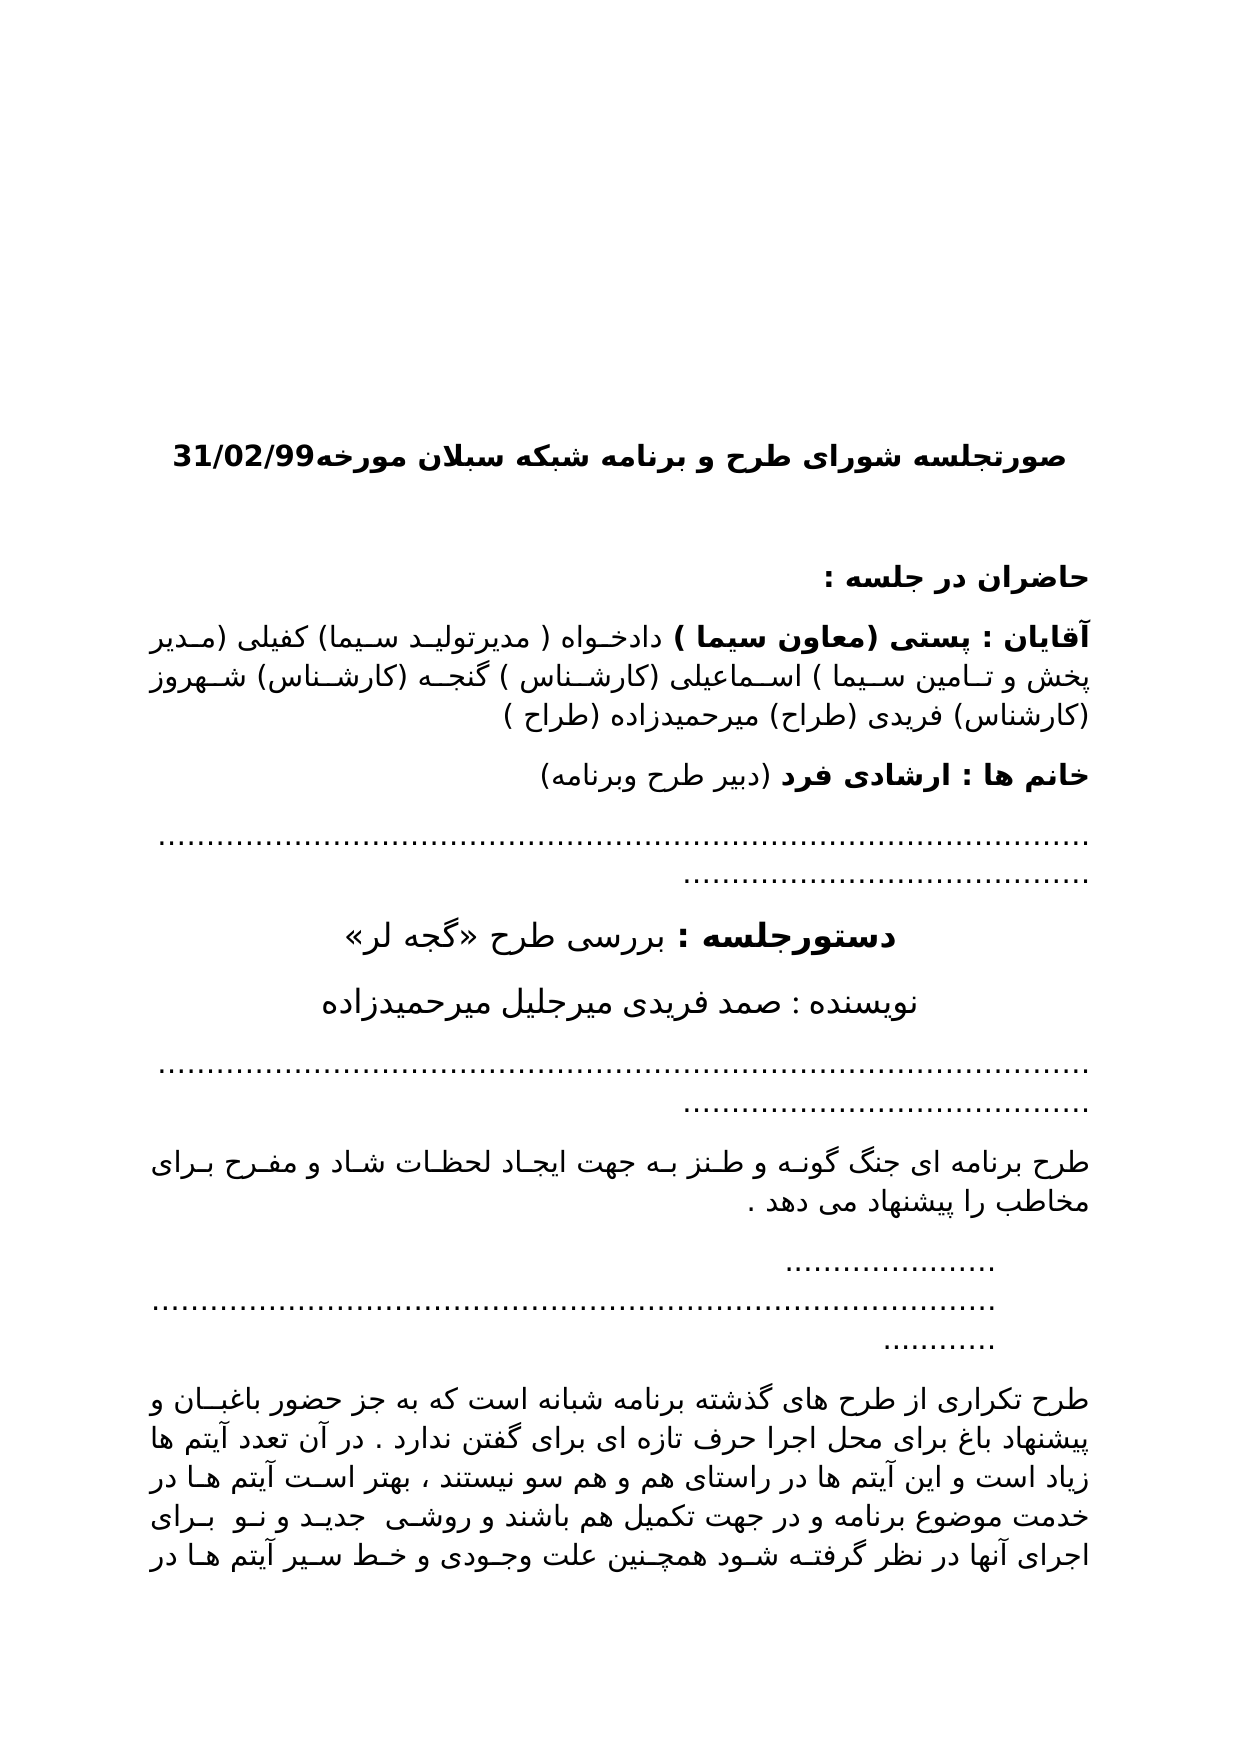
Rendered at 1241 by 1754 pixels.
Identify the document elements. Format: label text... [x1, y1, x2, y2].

text دستورجلسه : بررسی طرح «گجه لر» [150, 917, 1090, 955]
text نویسنده : صمد فریدی میرجلیل میرحمیدزاده [150, 982, 1090, 1020]
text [150, 1382, 1090, 1572]
text ………………………………………………………………………………………………………………………… [150, 1047, 1090, 1120]
text ………………………………………………………………………………………………………………………… [150, 818, 1090, 891]
text صورتجلسه شورای طرح و برنامه شبکه سبلان مورخه31/02/99 [150, 439, 1090, 473]
text خانم ها : ارشادی فرد (دبیر طرح وبرنامه) [150, 758, 1090, 792]
text حاضران در جلسه : [150, 561, 1090, 594]
text طرح برنامه ای جنگ گونه و طنز به جهت ایجاد لحظات شاد و مفرح برای مخاطب را پیشنهاد می دهد . [150, 1146, 1090, 1218]
text آقایان : پستی (معاون سیما ) دادخواه ( مدیرتولید سیما) کفیلی (مدیر پخش و تامین سیما ) اسماعیلی (کارشناس ) گنجه (کارشناس) شهروز (کارشناس) فریدی (طراح) میرحمیدزاده (طراح ) [150, 620, 1090, 732]
text ……..…………..…………………………………………………………………………………...... [150, 1244, 996, 1356]
